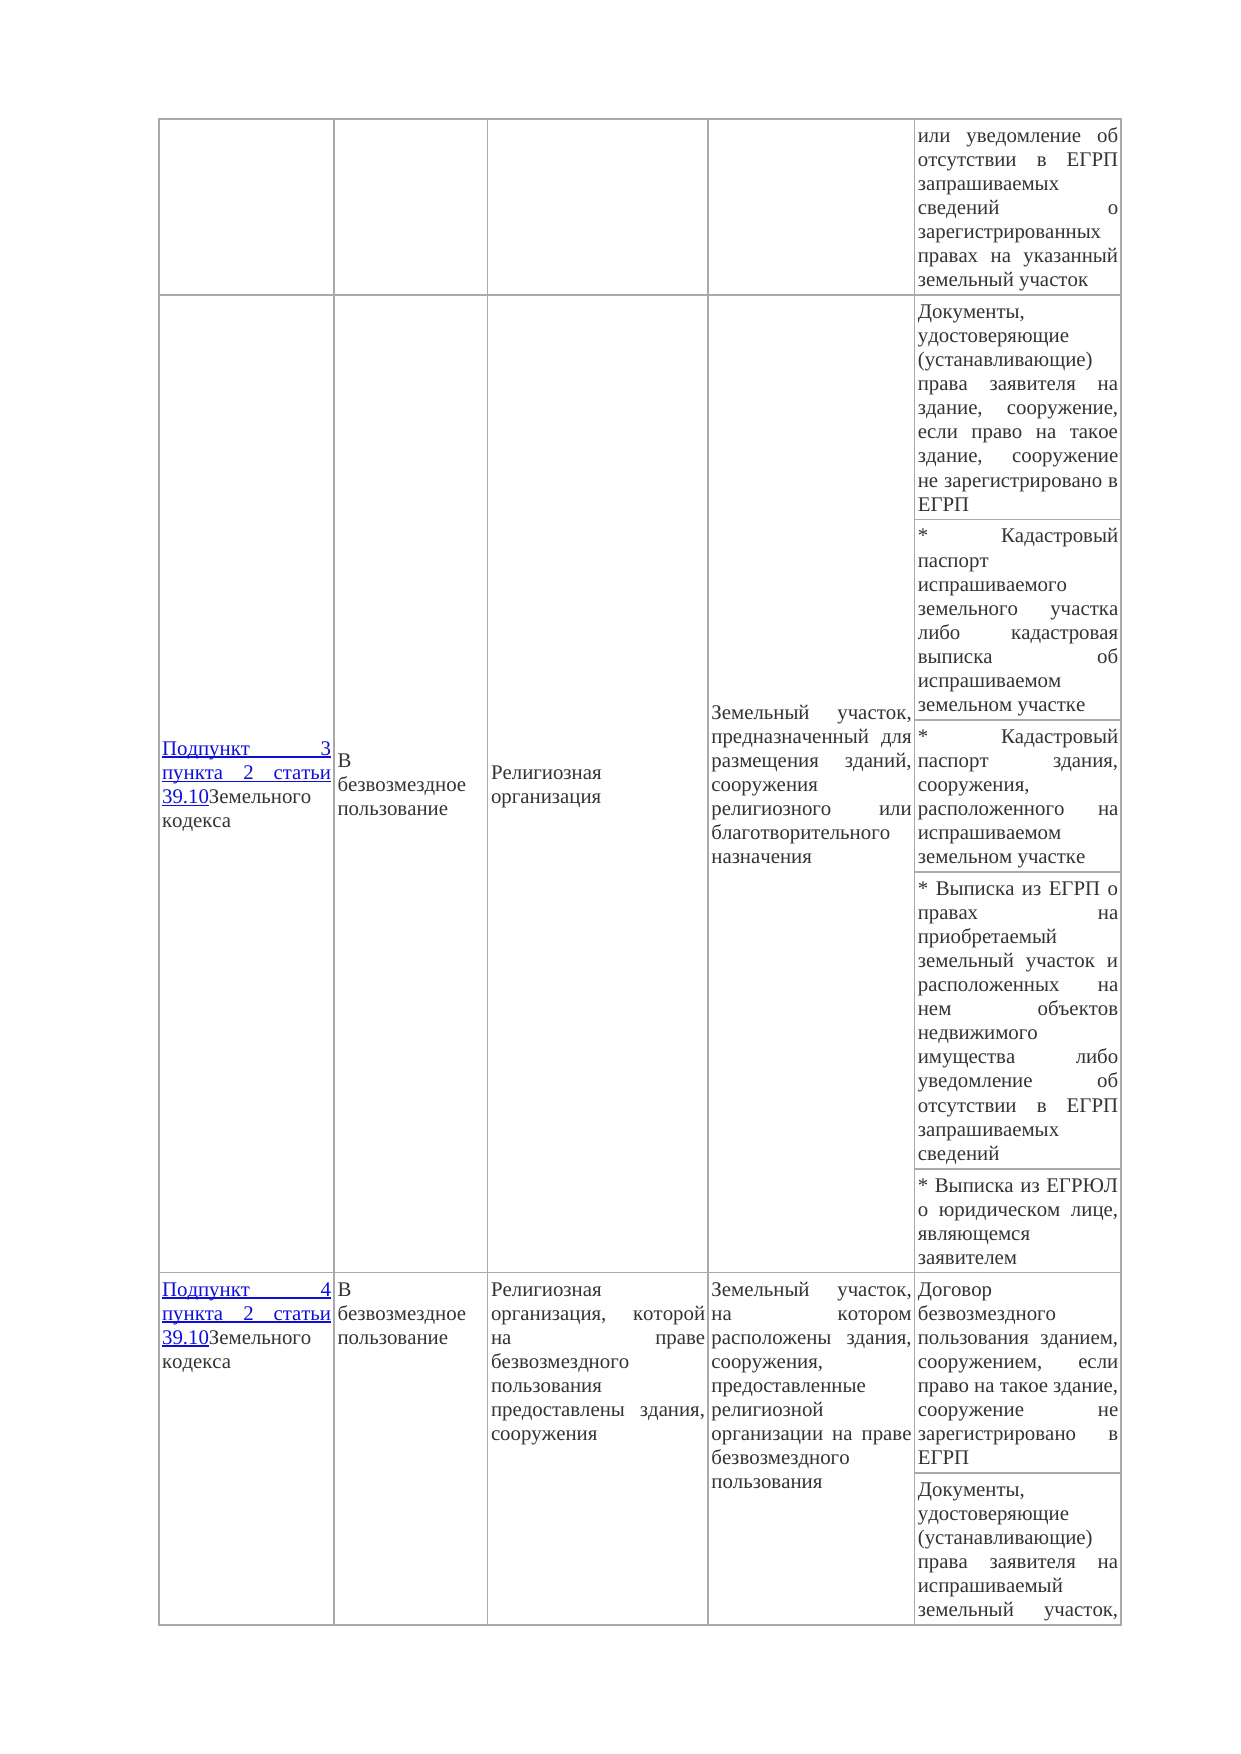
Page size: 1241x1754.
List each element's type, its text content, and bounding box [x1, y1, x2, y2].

table_cell Подпункт 4 пункта 2 статьи 39.10Земельного кодекса [160, 1273, 333, 1624]
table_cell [915, 1474, 1120, 1624]
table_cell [915, 120, 1120, 294]
table_cell Документы, удостоверяющие (устанавливающие) права заявителя на здание, сооружение, если право на такое здание, сооружение не зарегистрировано в ЕГРП [915, 296, 1120, 519]
table_cell Земельный участок, предназначенный для размещения зданий, сооружения религиозного или благотворительного назначения [709, 296, 914, 1272]
table_cell Подпункт 3 пункта 2 статьи 39.10Земельного кодекса [160, 296, 333, 1272]
table_cell Договор безвозмездного пользования зданием, сооружением, если право на такое здание, сооружение не зарегистрировано в ЕГРП [915, 1273, 1120, 1472]
table_cell В безвозмездное пользование [335, 1273, 487, 1624]
table_cell Религиозная организация, которой на праве безвозмездного пользования предоставлены здания, сооружения [488, 1273, 707, 1624]
table_cell Земельный участок, на котором расположены здания, сооружения, предоставленные религиозной организации на праве безвозмездного пользования [709, 1273, 914, 1624]
table_cell * Выписка из ЕГРЮЛ о юридическом лице, являющемся заявителем [915, 1170, 1120, 1272]
table_cell * Кадастровый паспорт испрашиваемого земельного участка либо кадастровая выписка об испрашиваемом земельном участке [915, 520, 1120, 719]
table_cell * Выписка из ЕГРП о правах на приобретаемый земельный участок и расположенных на нем объектов недвижимого имущества либо уведомление об отсутствии в ЕГРП запрашиваемых сведений [915, 873, 1120, 1168]
table_cell В безвозмездное пользование [335, 296, 487, 1272]
table_cell Религиозная организация [488, 296, 707, 1272]
table_cell * Кадастровый паспорт здания, сооружения, расположенного на испрашиваемом земельном участке [915, 721, 1120, 871]
